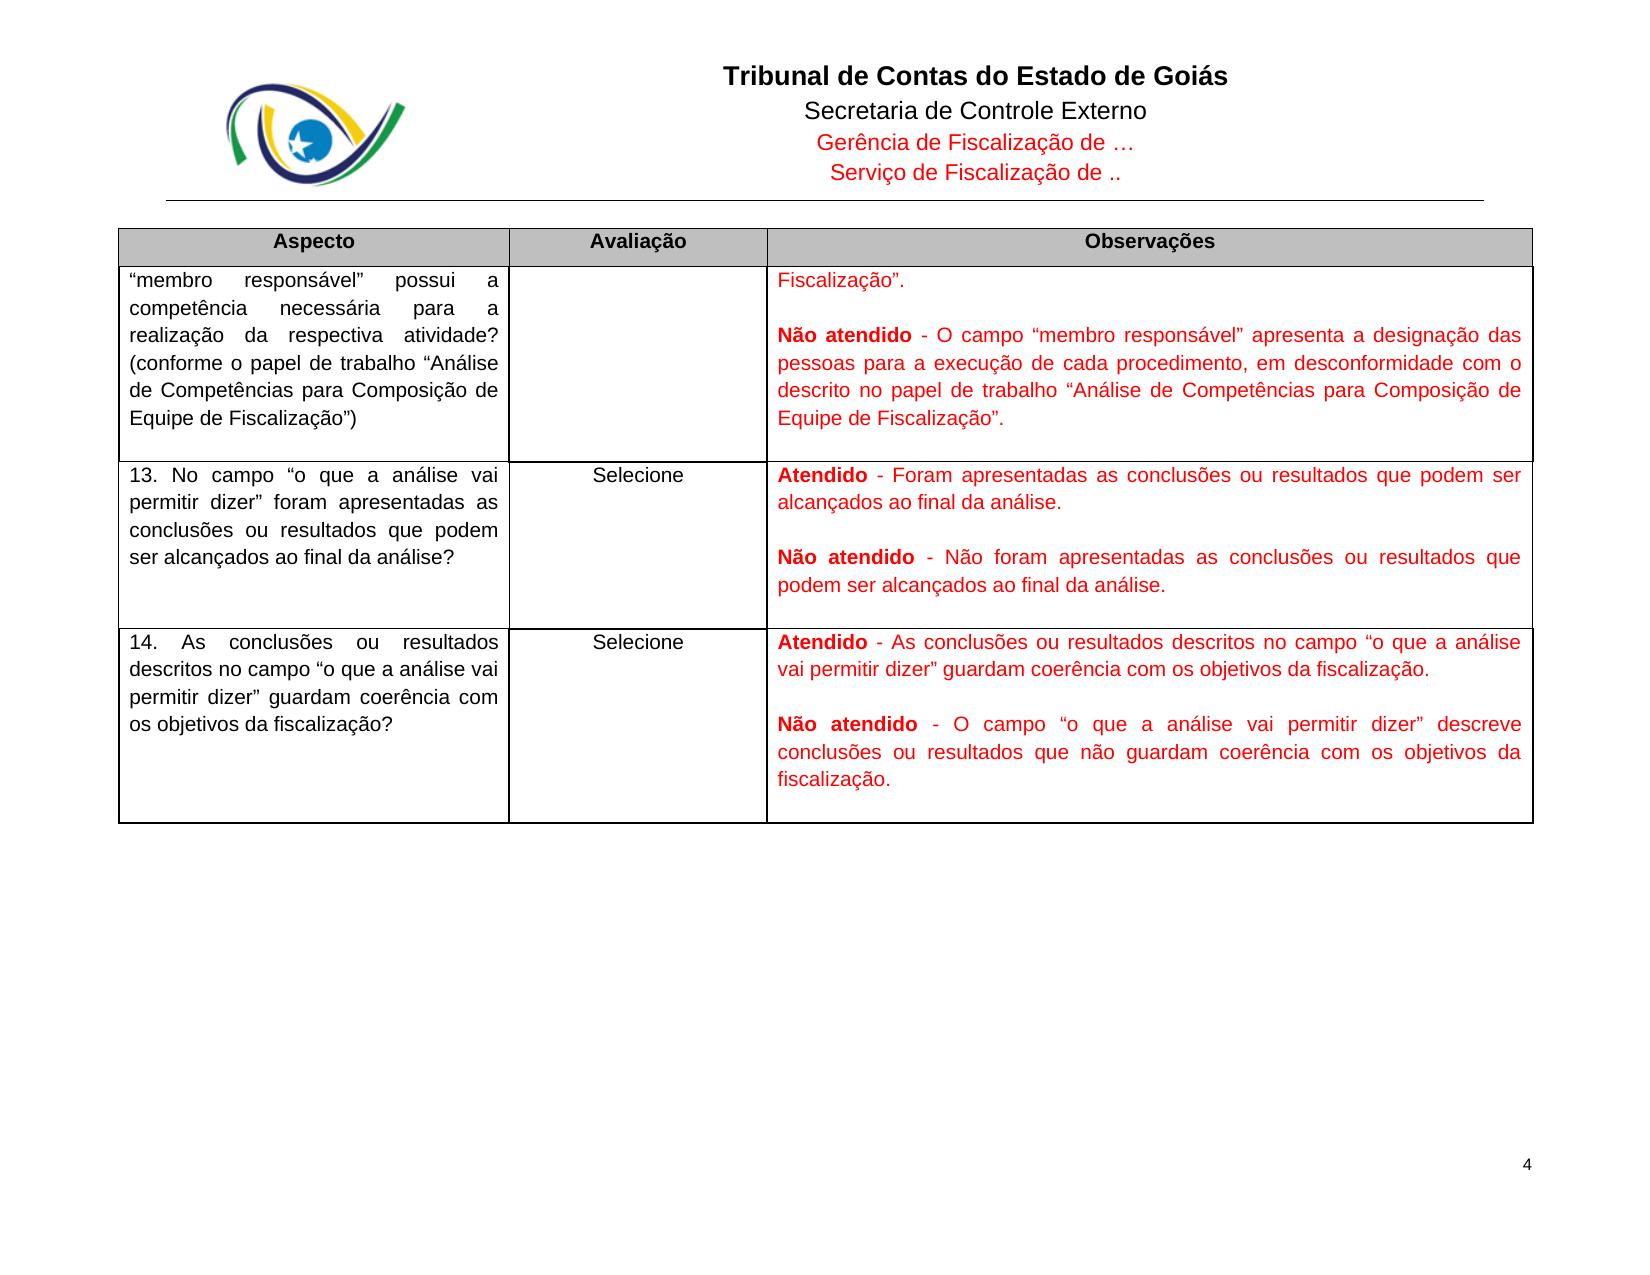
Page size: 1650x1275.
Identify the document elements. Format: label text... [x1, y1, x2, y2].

table_cell 14. As conclusões ou resultados descritos no campo “o que a análise vai permitir dizer” guardam coerência com os objetivos da fiscalização? [120, 629, 508, 822]
table_cell Atendido - Foram apresentadas as conclusões ou resultados que podem ser alcançados ao final da análise. Não atendido - Não foram apresentadas as conclusões ou resultados que podem ser alcançados ao final da análise. [768, 462, 1532, 628]
table_cell [510, 463, 766, 628]
table_cell Atendido - As conclusões ou resultados descritos no campo “o que a análise vai permitir dizer” guardam coerência com os objetivos da fiscalização. Não atendido - O campo “o que a análise vai permitir dizer” descreve conclusões ou resultados que não guardam coerência com os objetivos da fiscalização. [768, 629, 1532, 822]
picture [219, 76, 411, 194]
table_cell [510, 267, 766, 461]
table_header Aspecto [119, 229, 509, 266]
table_cell 13. No campo “o que a análise vai permitir dizer” foram apresentadas as conclusões ou resultados que podem ser alcançados ao final da análise? [119, 462, 509, 628]
table_cell [510, 630, 766, 822]
table_header Observações [768, 229, 1532, 266]
table_header Avaliação [510, 229, 767, 266]
